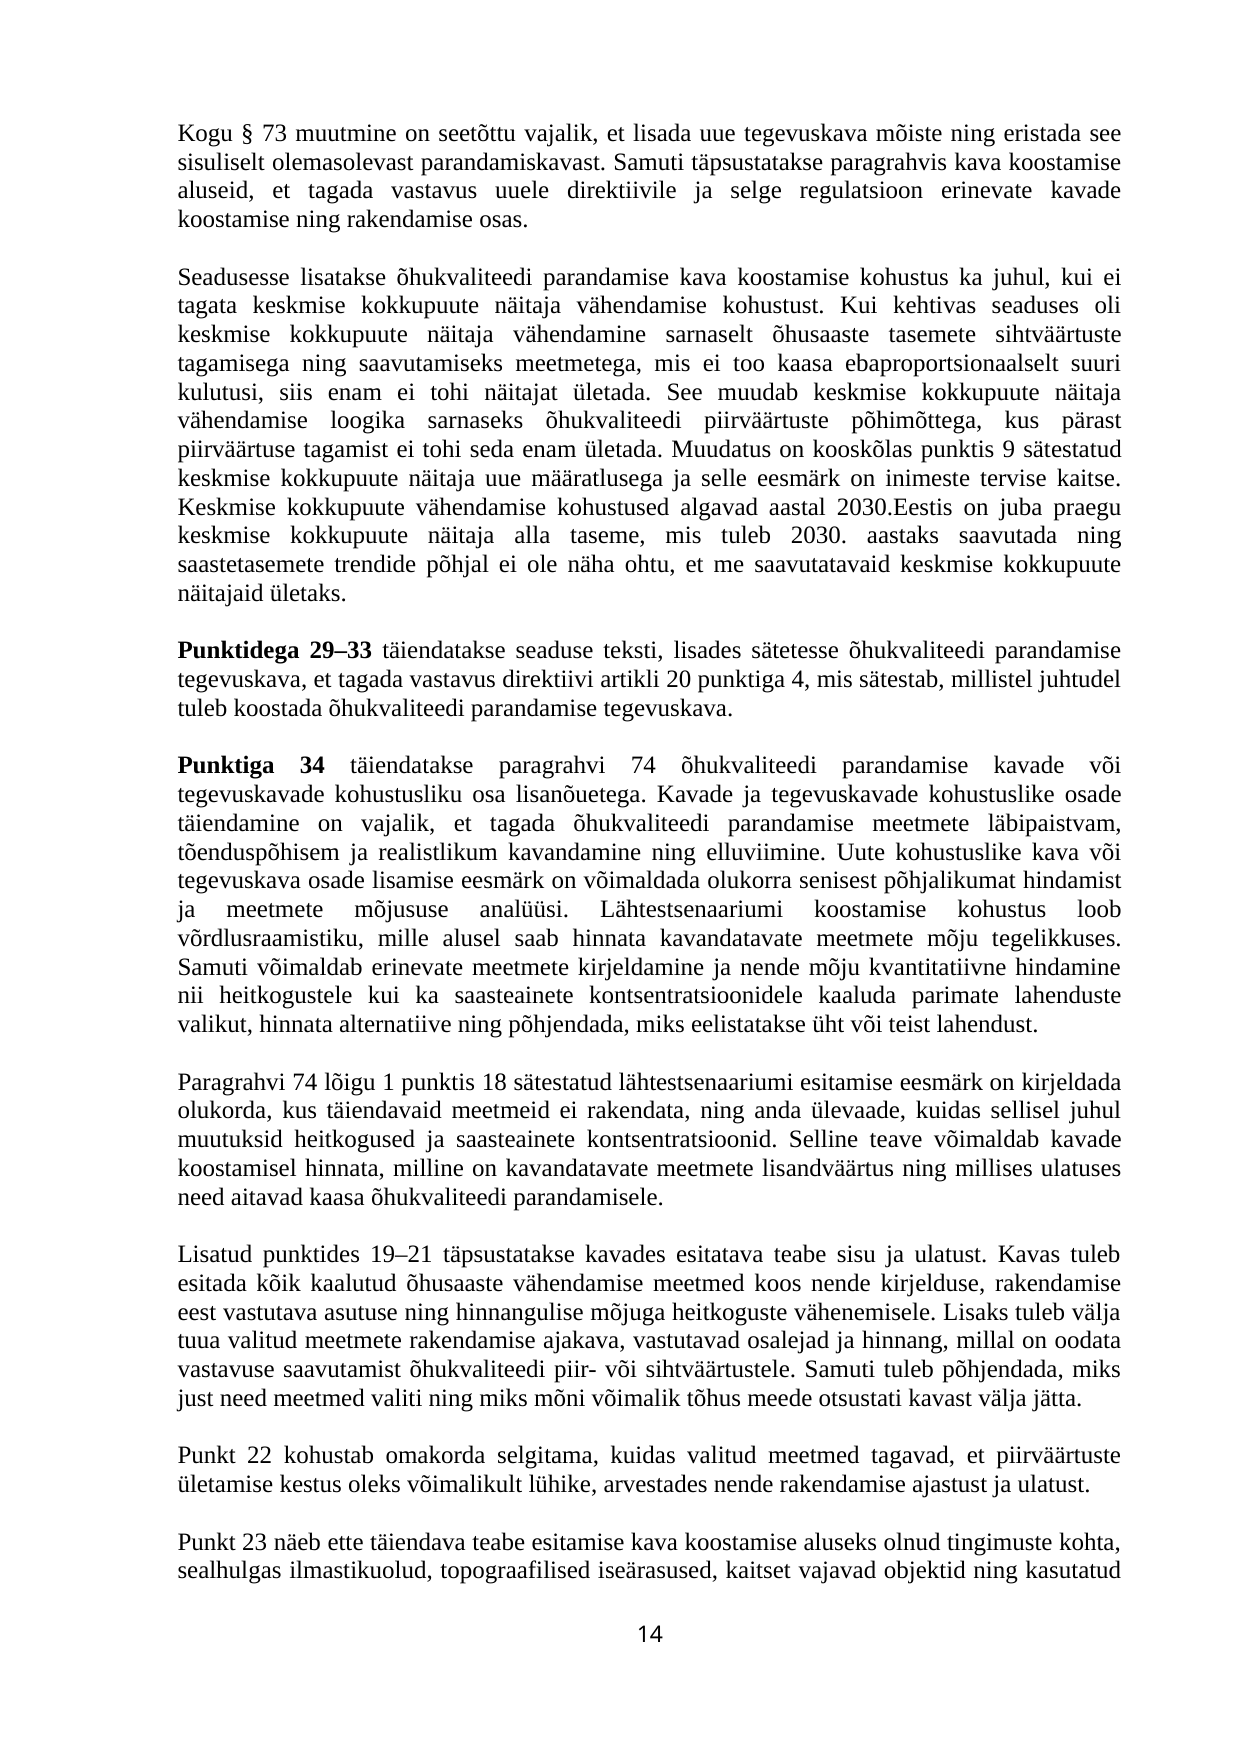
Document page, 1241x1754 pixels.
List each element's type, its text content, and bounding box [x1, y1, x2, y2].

text Lisatud punktides 19–21 täpsustatakse kavades esitatava teabe sisu ja ulatust. Kavas tuleb esitada kõik kaalutud õhusaaste vähendamise meetmed koos nende kirjelduse, rakendamise eest vastutava asutuse ning hinnangulise mõjuga heitkoguste vähenemisele. Lisaks tuleb välja tuua valitud meetmete rakendamise ajakava, vastutavad osalejad ja hinnang, millal on oodata vastavuse saavutamist õhukvaliteedi piir- või sihtväärtustele. Samuti tuleb põhjendada, miks just need meetmed valiti ning miks mõni võimalik tõhus meede otsustati kavast välja jätta. [177, 1239, 1122, 1412]
text Punktidega 29–33 täiendatakse seaduse teksti, lisades sätetesse õhukvaliteedi parandamise tegevuskava, et tagada vastavus direktiivi artikli 20 punktiga 4, mis sätestab, millistel juhtudel tuleb koostada õhukvaliteedi parandamise tegevuskava. [177, 636, 1122, 722]
text Punkt 22 kohustab omakorda selgitama, kuidas valitud meetmed tagavad, et piirväärtuste ületamise kestus oleks võimalikult lühike, arvestades nende rakendamise ajastust ja ulatust. [177, 1441, 1122, 1498]
text Seadusesse lisatakse õhukvaliteedi parandamise kava koostamise kohustus ka juhul, kui ei tagata keskmise kokkupuute näitaja vähendamise kohustust. Kui kehtivas seaduses oli keskmise kokkupuute näitaja vähendamine sarnaselt õhusaaste tasemete sihtväärtuste tagamisega ning saavutamiseks meetmetega, mis ei too kaasa ebaproportsionaalselt suuri kulutusi, siis enam ei tohi näitajat ületada. See muudab keskmise kokkupuute näitaja vähendamise loogika sarnaseks õhukvaliteedi piirväärtuste põhimõttega, kus pärast piirväärtuse tagamist ei tohi seda enam ületada. Muudatus on kooskõlas punktis 9 sätestatud keskmise kokkupuute näitaja uue määratlusega ja selle eesmärk on inimeste tervise kaitse. Keskmise kokkupuute vähendamise kohustused algavad aastal 2030.Eestis on juba praegu keskmise kokkupuute näitaja alla taseme, mis tuleb 2030. aastaks saavutada ning saastetasemete trendide põhjal ei ole näha ohtu, et me saavutatavaid keskmise kokkupuute näitajaid ületaks. [177, 262, 1122, 607]
text Paragrahvi 74 lõigu 1 punktis 18 sätestatud lähtestsenaariumi esitamise eesmärk on kirjeldada olukorda, kus täiendavaid meetmeid ei rakendata, ning anda ülevaade, kuidas sellisel juhul muutuksid heitkogused ja saasteainete kontsentratsioonid. Selline teave võimaldab kavade koostamisel hinnata, milline on kavandatavate meetmete lisandväärtus ning millises ulatuses need aitavad kaasa õhukvaliteedi parandamisele. [177, 1067, 1122, 1211]
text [177, 1527, 1122, 1584]
text Kogu § 73 muutmine on seetõttu vajalik, et lisada uue tegevuskava mõiste ning eristada see sisuliselt olemasolevast parandamiskavast. Samuti täpsustatakse paragrahvis kava koostamise aluseid, et tagada vastavus uuele direktiivile ja selge regulatsioon erinevate kavade koostamise ning rakendamise osas. [177, 118, 1122, 233]
text Punktiga 34 täiendatakse paragrahvi 74 õhukvaliteedi parandamise kavade või tegevuskavade kohustusliku osa lisanõuetega. Kavade ja tegevuskavade kohustuslike osade täiendamine on vajalik, et tagada õhukvaliteedi parandamise meetmete läbipaistvam, tõenduspõhisem ja realistlikum kavandamine ning elluviimine. Uute kohustuslike kava või tegevuskava osade lisamise eesmärk on võimaldada olukorra senisest põhjalikumat hindamist ja meetmete mõjususe analüüsi. Lähtestsenaariumi koostamise kohustus loob võrdlusraamistiku, mille alusel saab hinnata kavandatavate meetmete mõju tegelikkuses. Samuti võimaldab erinevate meetmete kirjeldamine ja nende mõju kvantitatiivne hindamine nii heitkogustele kui ka saasteainete kontsentratsioonidele kaaluda parimate lahenduste valikut, hinnata alternatiive ning põhjendada, miks eelistatakse üht või teist lahendust. [177, 751, 1122, 1038]
